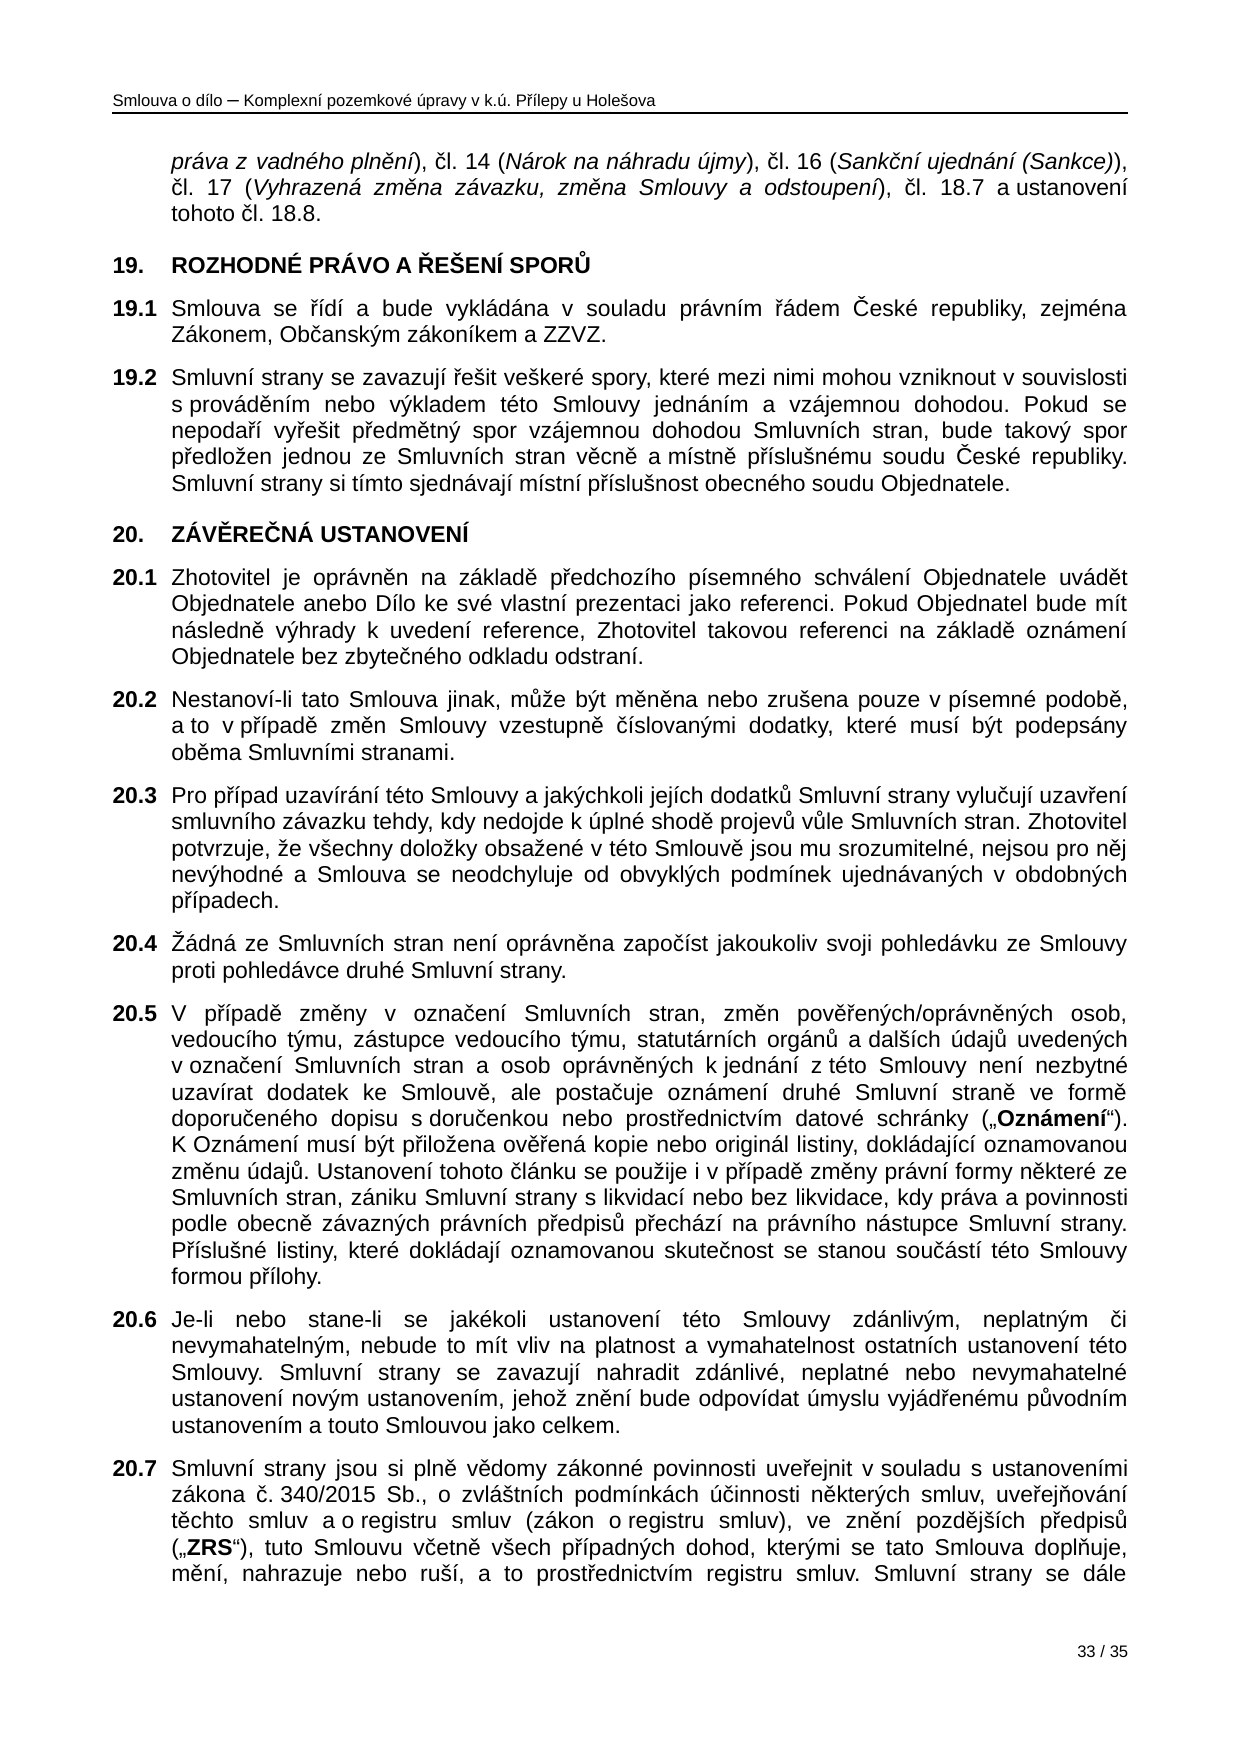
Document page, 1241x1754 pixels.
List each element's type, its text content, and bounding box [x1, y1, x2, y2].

text Zhotovitel je oprávněn na základě předchozího písemného schválení Objednatele uvádět Objednatele anebo Dílo ke své vlastní prezentaci jako referenci. Pokud Objednatel bude mít následně výhrady k uvedení reference, Zhotovitel takovou referenci na základě oznámení Objednatele bez zbytečného odkladu odstraní. [112, 564, 1128, 669]
text Žádná ze Smluvních stran není oprávněna započíst jakoukoliv svoji pohledávku ze Smlouvy proti pohledávce druhé Smluvní strany. [112, 930, 1128, 983]
text Smlouva se řídí a bude vykládána v souladu právním řádem České republiky, zejména Zákonem, Občanským zákoníkem a ZZVZ. [112, 295, 1128, 347]
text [112, 1454, 1128, 1586]
text Rozhodné právo a řešení sporů [112, 252, 1128, 278]
text Závěrečná ustanovení [112, 521, 1128, 547]
text Smluvní strany se zavazují řešit veškeré spory, které mezi nimi mohou vzniknout v souvislosti s prováděním nebo výkladem této Smlouvy jednáním a vzájemnou dohodou. Pokud se nepodaří vyřešit předmětný spor vzájemnou dohodou Smluvních stran, bude takový spor předložen jednou ze Smluvních stran věcně a místně příslušnému soudu České republiky. Smluvní strany si tímto sjednávají místní příslušnost obecného soudu Objednatele. [112, 364, 1128, 496]
text Pro případ uzavírání této Smlouvy a jakýchkoli jejích dodatků Smluvní strany vylučují uzavření smluvního závazku tehdy, kdy nedojde k úplné shodě projevů vůle Smluvních stran. Zhotovitel potvrzuje, že všechny doložky obsažené v této Smlouvě jsou mu srozumitelné, nejsou pro něj nevýhodné a Smlouva se neodchyluje od obvyklých podmínek ujednávaných v obdobných případech. [112, 782, 1128, 913]
text Je-li nebo stane-li se jakékoli ustanovení této Smlouvy zdánlivým, neplatným či nevymahatelným, nebude to mít vliv na platnost a vymahatelnost ostatních ustanovení této Smlouvy. Smluvní strany se zavazují nahradit zdánlivé, neplatné nebo nevymahatelné ustanovení novým ustanovením, jehož znění bude odpovídat úmyslu vyjádřenému původním ustanovením a touto Smlouvou jako celkem. [112, 1306, 1128, 1438]
text Nestanoví-li tato Smlouva jinak, může být měněna nebo zrušena pouze v písemné podobě, a to v případě změn Smlouvy vzestupně číslovanými dodatky, které musí být podepsány oběma Smluvními stranami. [112, 686, 1128, 765]
text V případě změny v označení Smluvních stran, změn pověřených/oprávněných osob, vedoucího týmu, zástupce vedoucího týmu, statutárních orgánů a dalších údajů uvedených v označení Smluvních stran a osob oprávněných k jednání z této Smlouvy není nezbytné uzavírat dodatek ke Smlouvě, ale postačuje oznámení druhé Smluvní straně ve formě doporučeného dopisu s doručenkou nebo prostřednictvím datové schránky („Oznámení“). K Oznámení musí být přiložena ověřená kopie nebo originál listiny, dokládající oznamovanou změnu údajů. Ustanovení tohoto článku se použije i v případě změny právní formy některé ze Smluvních stran, zániku Smluvní strany s likvidací nebo bez likvidace, kdy práva a povinnosti podle obecně závazných právních předpisů přechází na právního nástupce Smluvní strany. Příslušné listiny, které dokládají oznamovanou skutečnost se stanou součástí této Smlouvy formou přílohy. [112, 999, 1128, 1289]
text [112, 148, 1128, 227]
